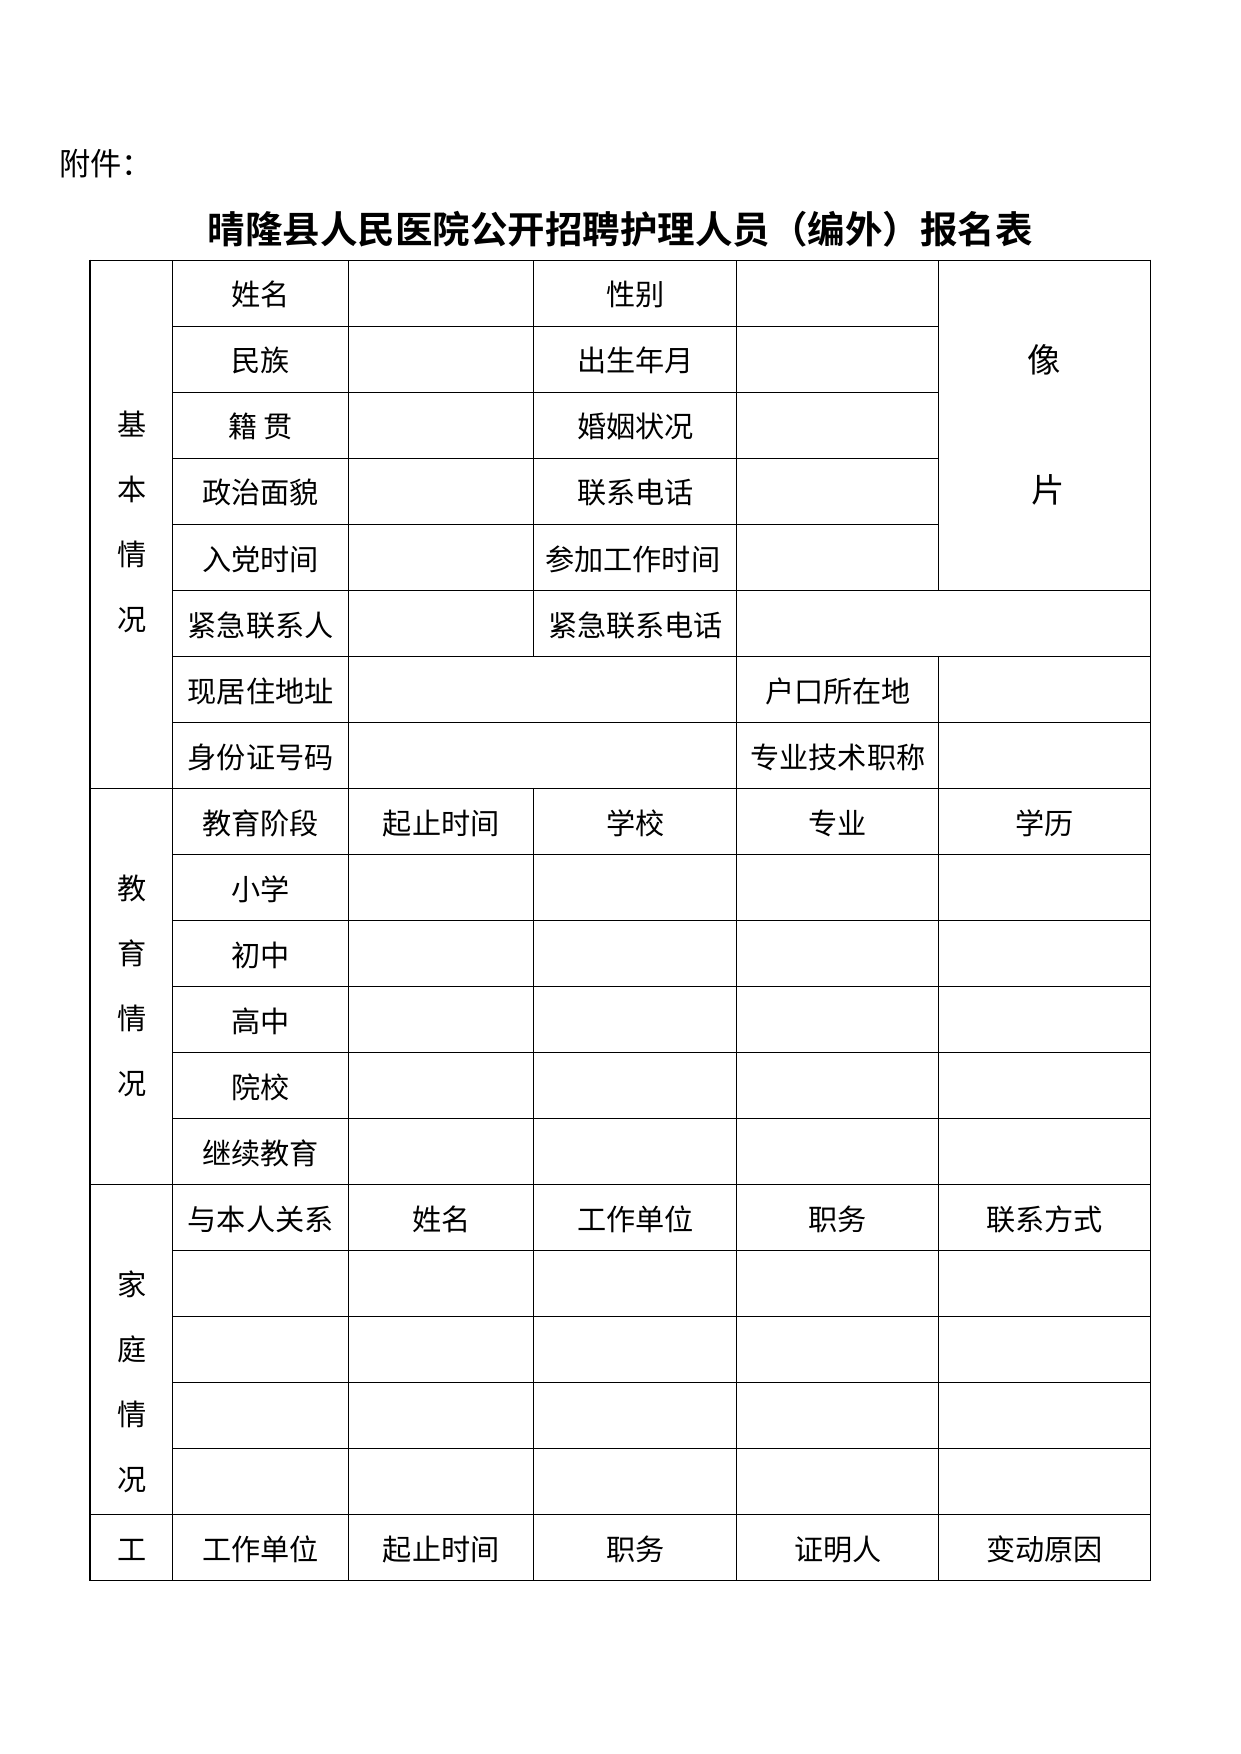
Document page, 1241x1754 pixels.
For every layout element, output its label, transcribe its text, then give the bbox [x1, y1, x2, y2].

table_cell [349, 1383, 533, 1448]
table_cell [939, 1317, 1150, 1382]
table_cell 联系方式 [939, 1185, 1150, 1250]
table_cell 专业 [737, 789, 938, 854]
table_cell [939, 1251, 1150, 1316]
table_cell [534, 1383, 736, 1448]
table_cell [939, 1449, 1150, 1514]
table_cell 职务 [737, 1185, 938, 1250]
list 附件： [59, 129, 1181, 194]
table_cell 院校 [173, 1053, 348, 1118]
table_cell 高中 [173, 987, 348, 1052]
table_cell [737, 1251, 938, 1316]
table_cell 学校 [534, 789, 736, 854]
table_cell 户口所在地 [737, 657, 938, 722]
table_cell [349, 1053, 533, 1118]
table_cell [349, 393, 533, 458]
table_cell [939, 657, 1150, 722]
table_cell 变动原因 [939, 1515, 1150, 1580]
table_header 姓名 [173, 261, 348, 326]
table_cell [534, 1449, 736, 1514]
table_cell [349, 327, 533, 392]
table_cell [737, 591, 1150, 656]
table_cell 教育阶段 [173, 789, 348, 854]
table_cell 紧急联系电话 [534, 591, 736, 656]
table_header [737, 261, 938, 326]
table_cell [737, 393, 938, 458]
table_cell [737, 855, 938, 920]
table_cell [939, 855, 1150, 920]
table_cell 姓名 [349, 1185, 533, 1250]
table_cell 工作单位 [534, 1185, 736, 1250]
table_cell [737, 1449, 938, 1514]
table_cell [349, 987, 533, 1052]
table_cell [173, 1383, 348, 1448]
table_cell 婚姻状况 [534, 393, 736, 458]
table_cell [737, 1119, 938, 1184]
table_header 基 本 情 况 [91, 261, 172, 788]
table_cell [737, 921, 938, 986]
table_cell [349, 723, 736, 788]
table_cell [349, 855, 533, 920]
table_cell [349, 921, 533, 986]
table_cell [737, 459, 938, 524]
table_cell [349, 1119, 533, 1184]
table_cell 专业技术职称 [737, 723, 938, 788]
table_cell [349, 657, 736, 722]
list 晴隆县人民医院公开招聘护理人员（编外）报名表 [59, 194, 1181, 259]
table_header 像 片 [939, 261, 1150, 590]
table_cell [534, 1119, 736, 1184]
table_cell 学历 [939, 789, 1150, 854]
table_cell 家 庭 情 况 [91, 1185, 172, 1514]
table_header 性别 [534, 261, 736, 326]
table_cell 职务 [534, 1515, 736, 1580]
table_cell 起止时间 [349, 1515, 533, 1580]
table_cell [737, 1383, 938, 1448]
table_cell [939, 1383, 1150, 1448]
table_cell [173, 1317, 348, 1382]
table_cell [737, 525, 938, 590]
table_cell [939, 921, 1150, 986]
table_cell [939, 987, 1150, 1052]
table_cell [737, 327, 938, 392]
table_cell 参加工作时间 [534, 525, 736, 590]
table_cell 与本人关系 [173, 1185, 348, 1250]
table_header [349, 261, 533, 326]
table_cell 初中 [173, 921, 348, 986]
table_cell 工作单位 [173, 1515, 348, 1580]
table_cell [939, 723, 1150, 788]
table_cell [534, 1317, 736, 1382]
table_cell 小学 [173, 855, 348, 920]
table_cell 教 育 情 况 [91, 789, 172, 1184]
table_cell [737, 1317, 938, 1382]
table_cell 现居住地址 [173, 657, 348, 722]
table_cell [534, 855, 736, 920]
table_cell 工 作 经 历 [91, 1515, 172, 1580]
table_cell [173, 1251, 348, 1316]
table_cell 籍 贯 [173, 393, 348, 458]
table_cell 继续教育 [173, 1119, 348, 1184]
table_cell [939, 1119, 1150, 1184]
table_cell [534, 1053, 736, 1118]
table_cell 政治面貌 [173, 459, 348, 524]
table_cell 出生年月 [534, 327, 736, 392]
table_cell [349, 591, 533, 656]
table_cell [349, 1317, 533, 1382]
table_cell [173, 1449, 348, 1514]
table_cell 联系电话 [534, 459, 736, 524]
table_cell 紧急联系人 [173, 591, 348, 656]
table_cell [534, 987, 736, 1052]
table_cell [737, 987, 938, 1052]
table_cell 起止时间 [349, 789, 533, 854]
table_cell [939, 1053, 1150, 1118]
table_cell [737, 1053, 938, 1118]
table_cell [349, 459, 533, 524]
table_cell [534, 1251, 736, 1316]
table_cell [349, 525, 533, 590]
table_cell 民族 [173, 327, 348, 392]
table_cell [534, 921, 736, 986]
table_cell 入党时间 [173, 525, 348, 590]
table_cell 证明人 [737, 1515, 938, 1580]
table_cell 身份证号码 [173, 723, 348, 788]
table_cell [349, 1449, 533, 1514]
table_cell [349, 1251, 533, 1316]
